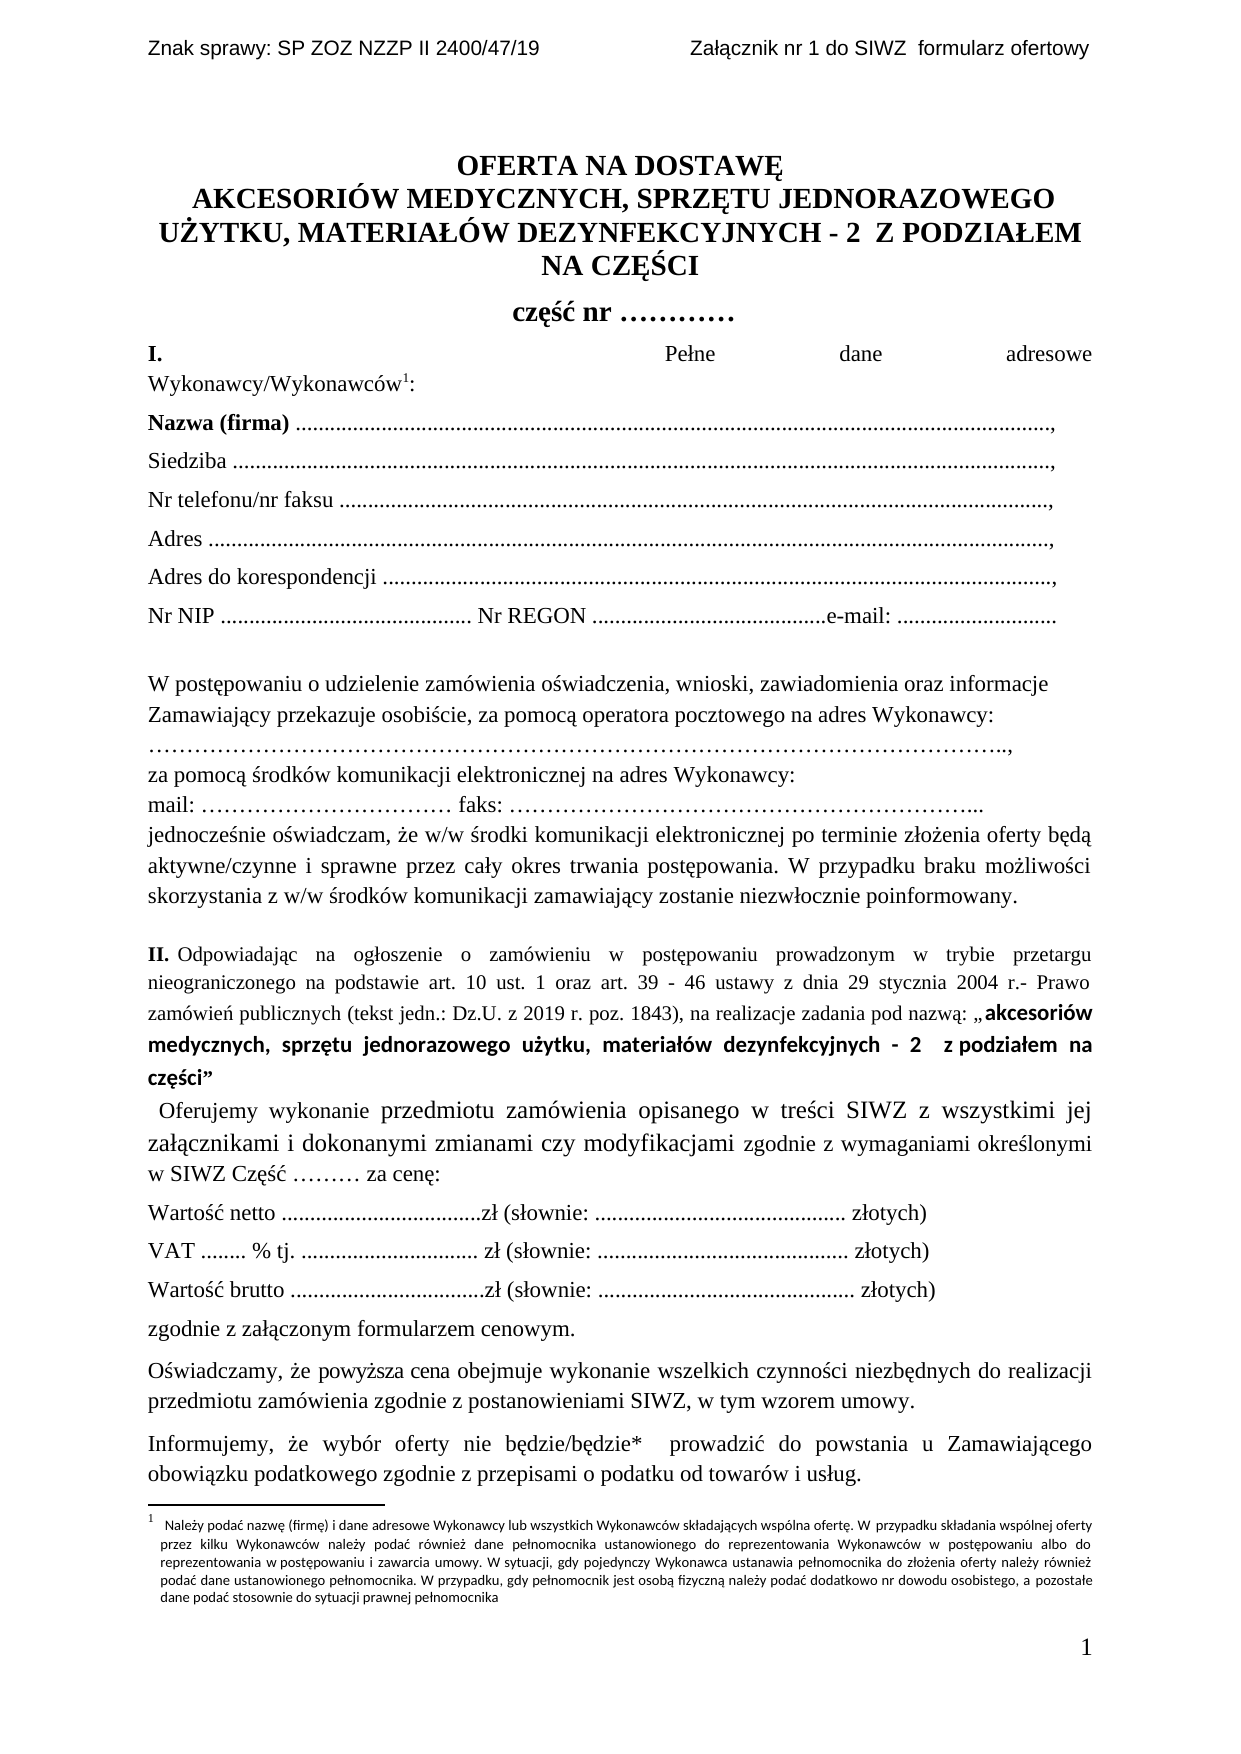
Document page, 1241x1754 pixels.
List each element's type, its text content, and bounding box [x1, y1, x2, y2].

text zgodnie z załączonym formularzem cenowym. [148, 1314, 1093, 1341]
subtitle Pełne dane adresowe Wykonawcy/Wykonawców: [148, 340, 1093, 397]
text część nr ………… [148, 294, 1093, 328]
text Oferujemy wykonanie przedmiotu zamówienia opisanego w treści SIWZ z wszystkimi jej załącznikami i dokonanymi zmianami czy modyfikacjami zgodnie z wymaganiami określonymi w SIWZ Część ……… za cenę: [148, 1095, 1093, 1187]
text VAT ........ % tj. ............................... zł (słownie: ............................................ złotych) [148, 1237, 1093, 1264]
text mail: …………………………… faks: ……………………………………………………... [148, 791, 1093, 818]
subtitle Odpowiadając na ogłoszenie o zamówieniu w postępowaniu prowadzonym w trybie przetargu nieograniczonego na podstawie art. 10 ust. 1 oraz art. 39 - 46 ustawy z dnia 29 stycznia 2004 r.- Prawo zamówień publicznych (tekst jedn.: Dz.U. z 2019 r. poz. 1843), na realizacje zadania pod nazwą: „akcesoriów medycznych, sprzętu jednorazowego użytku, materiałów dezynfekcyjnych - 2 z podziałem na części” [148, 942, 1093, 1091]
text za pomocą środków komunikacji elektronicznej na adres Wykonawcy: [148, 761, 1093, 787]
text Nr telefonu/nr faksu ............................................................................................................................, [148, 486, 1093, 512]
text jednocześnie oświadczam, że w/w środki komunikacji elektronicznej po terminie złożenia oferty będą aktywne/czynne i sprawne przez cały okres trwania postępowania. W przypadku braku możliwości skorzystania z w/w środków komunikacji zamawiający zostanie niezwłocznie poinformowany. [148, 822, 1093, 908]
text AKCESORIÓW MEDYCZNYCH, SPRZĘTU JEDNORAZOWEGO UŻYTKU, MATERIAŁÓW DEZYNFEKCYJNYCH - 2 Z PODZIAŁEM NA CZĘŚCI [148, 181, 1093, 282]
text Siedziba ..............................................................................................................................................., [148, 448, 1093, 474]
text Adres do korespondencji ....................................................................................................................., [148, 563, 1093, 589]
text Wartość brutto ..................................zł (słownie: ............................................. złotych) [148, 1276, 1093, 1302]
text Wartość netto ...................................zł (słownie: ............................................ złotych) [148, 1199, 1093, 1225]
text Oświadczamy, że powyższa cena obejmuje wykonanie wszelkich czynności niezbędnych do realizacji przedmiotu zamówienia zgodnie z postanowieniami SIWZ, w tym wzorem umowy. [148, 1357, 1093, 1414]
text Informujemy, że wybór oferty nie będzie/będzie* prowadzić do powstania u Zamawiającego obowiązku podatkowego zgodnie z przepisami o podatku od towarów i usług. [148, 1430, 1093, 1487]
text Nr NIP ............................................ Nr REGON .........................................e-mail: ............................ [148, 602, 1093, 628]
text OFERTA NA DOSTAWĘ [148, 148, 1093, 181]
text W postępowaniu o udzielenie zamówienia oświadczenia, wnioski, zawiadomienia oraz informacje Zamawiający przekazuje osobiście, za pomocą operatora pocztowego na adres Wykonawcy: ………………………………………………………………………………………………….., [148, 671, 1093, 757]
text Adres ..................................................................................................................................................., [148, 525, 1093, 551]
text Nazwa (firma) ...................................................................................................................................., [148, 409, 1093, 435]
